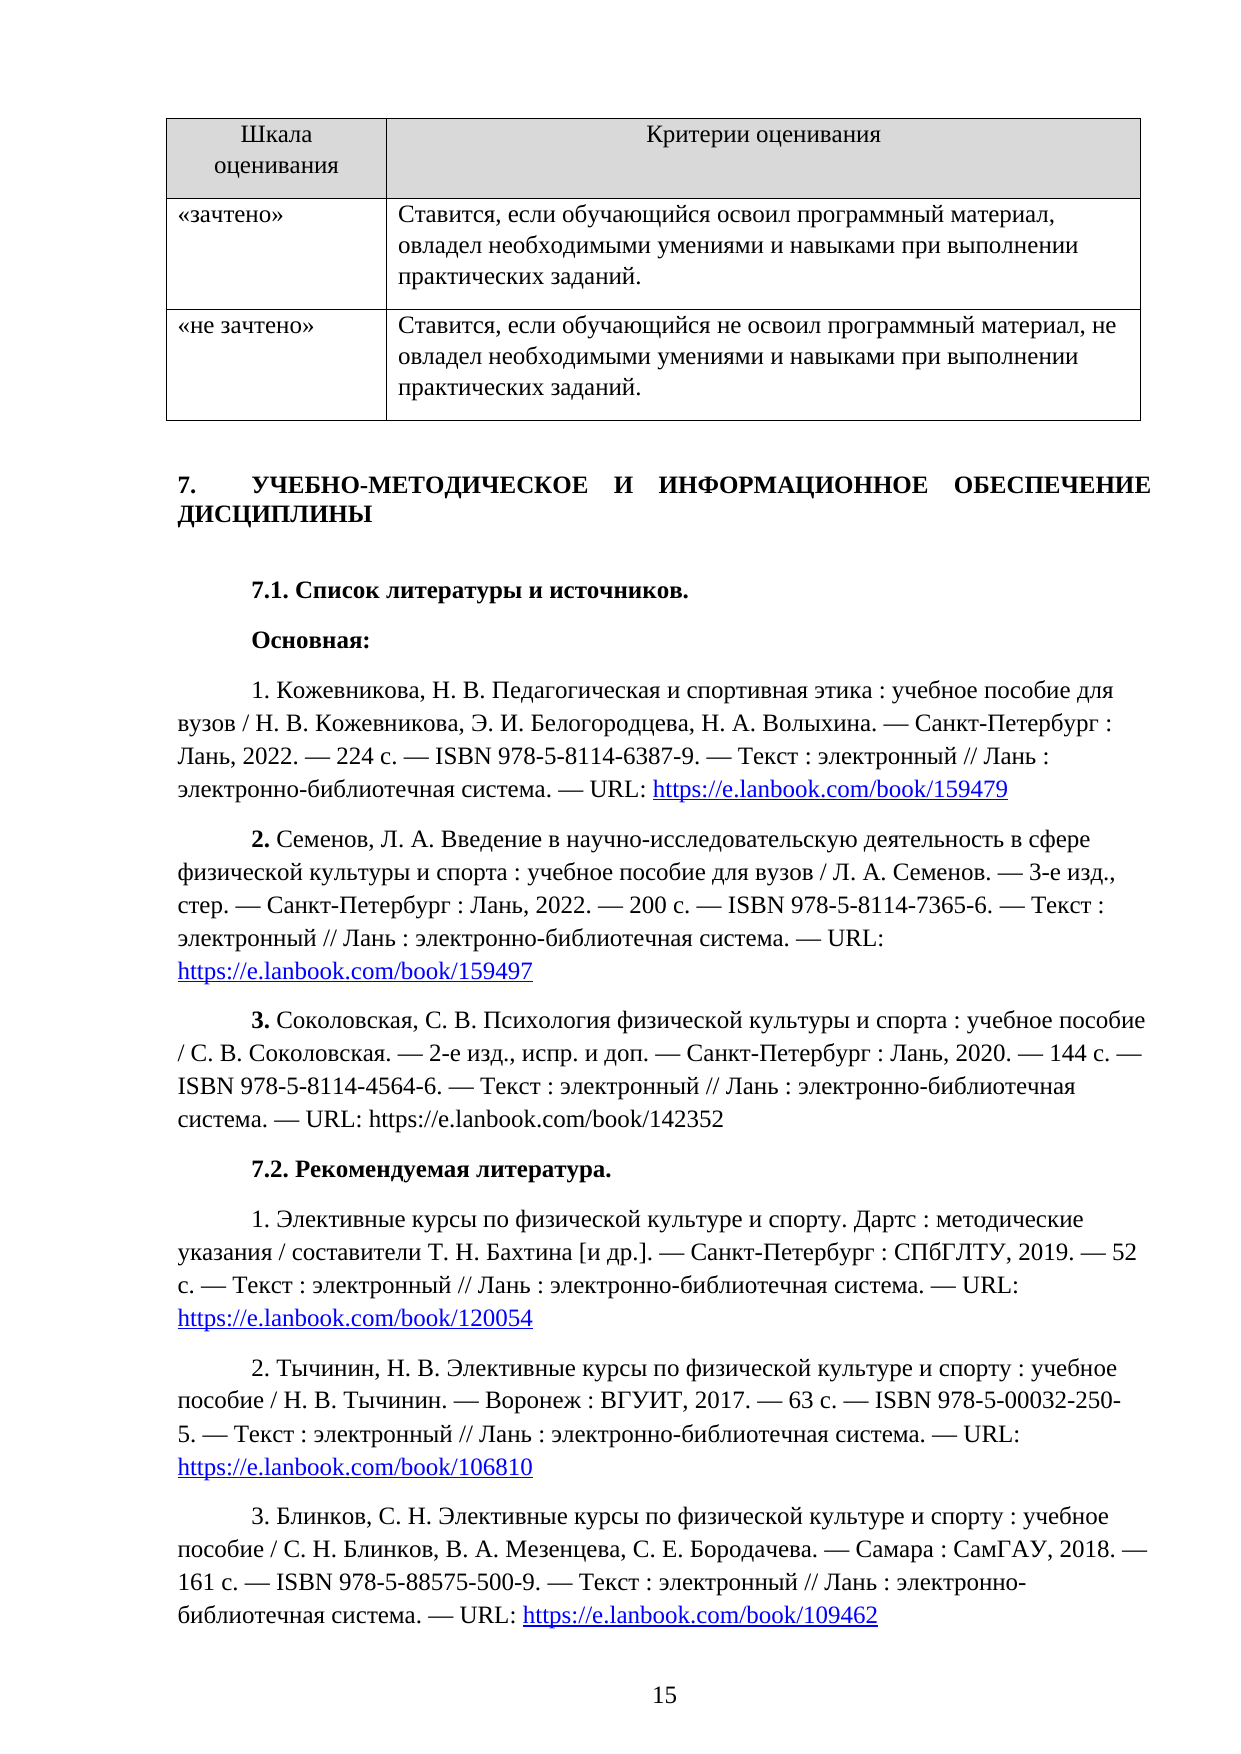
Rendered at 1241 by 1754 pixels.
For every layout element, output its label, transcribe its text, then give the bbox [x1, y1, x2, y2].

text 3. Соколовская, С. В. Психология физической культуры и спорта : учебное пособие / С. В. Соколовская. — 2-е изд., испр. и доп. — Санкт-Петербург : Лань, 2020. — 144 с. — ISBN 978-5-8114-4564-6. — Текст : электронный // Лань : электронно-библиотечная система. — URL: https://e.lanbook.com/book/142352 [177, 1005, 1152, 1133]
table_cell «зачтено» [167, 199, 386, 309]
table_header Критерии оценивания [387, 119, 1140, 198]
table_cell «не зачтено» [167, 310, 386, 419]
text 1. Элективные курсы по физической культуре и спорту. Дартс : методические указания / составители Т. Н. Бахтина [и др.]. — Санкт-Петербург : СПбГЛТУ, 2019. — 52 с. — Текст : электронный // Лань : электронно-библиотечная система. — URL: https://e.lanbook.com/book/120054 [177, 1204, 1152, 1332]
text 7.1. Список литературы и источников. [177, 576, 1152, 604]
table_cell Ставится, если обучающийся не освоил программный материал, не овладел необходимыми умениями и навыками при выполнении практических заданий. [387, 310, 1140, 419]
subtitle УЧЕБНО-МЕТОДИЧЕСКОЕ И ИНФОРМАЦИОННОЕ ОБЕСПЕЧЕНИЕ ДИСЦИПЛИНЫ [177, 470, 1152, 528]
text 7.2. Рекомендуемая литература. [177, 1154, 1152, 1183]
text 1. Кожевникова, Н. В. Педагогическая и спортивная этика : учебное пособие для вузов / Н. В. Кожевникова, Э. И. Белогородцева, Н. А. Волыхина. — Санкт-Петербург : Лань, 2022. — 224 с. — ISBN 978-5-8114-6387-9. — Текст : электронный // Лань : электронно-библиотечная система. — URL: https://e.lanbook.com/book/159479 [177, 675, 1152, 803]
text 2. Тычинин, Н. В. Элективные курсы по физической культуре и спорту : учебное пособие / Н. В. Тычинин. — Воронеж : ВГУИТ, 2017. — 63 с. — ISBN 978-5-00032-250-5. — Текст : электронный // Лань : электронно-библиотечная система. — URL: https://e.lanbook.com/book/106810 [177, 1353, 1152, 1480]
table_header Шкала оценивания [167, 119, 386, 198]
table_cell Ставится, если обучающийся освоил программный материал, овладел необходимыми умениями и навыками при выполнении практических заданий. [387, 199, 1140, 309]
text 3. Блинков, С. Н. Элективные курсы по физической культуре и спорту : учебное пособие / С. Н. Блинков, В. А. Мезенцева, С. Е. Бородачева. — Самара : СамГАУ, 2018. — 161 с. — ISBN 978-5-88575-500-9. — Текст : электронный // Лань : электронно-библиотечная система. — URL: https://e.lanbook.com/book/109462 [177, 1501, 1152, 1629]
text 2. Семенов, Л. А. Введение в научно-исследовательскую деятельность в сфере физической культуры и спорта : учебное пособие для вузов / Л. А. Семенов. — 3-е изд., стер. — Санкт-Петербург : Лань, 2022. — 200 с. — ISBN 978-5-8114-7365-6. — Текст : электронный // Лань : электронно-библиотечная система. — URL: https://e.lanbook.com/book/159497 [177, 824, 1152, 984]
text Основная: [177, 625, 1152, 654]
